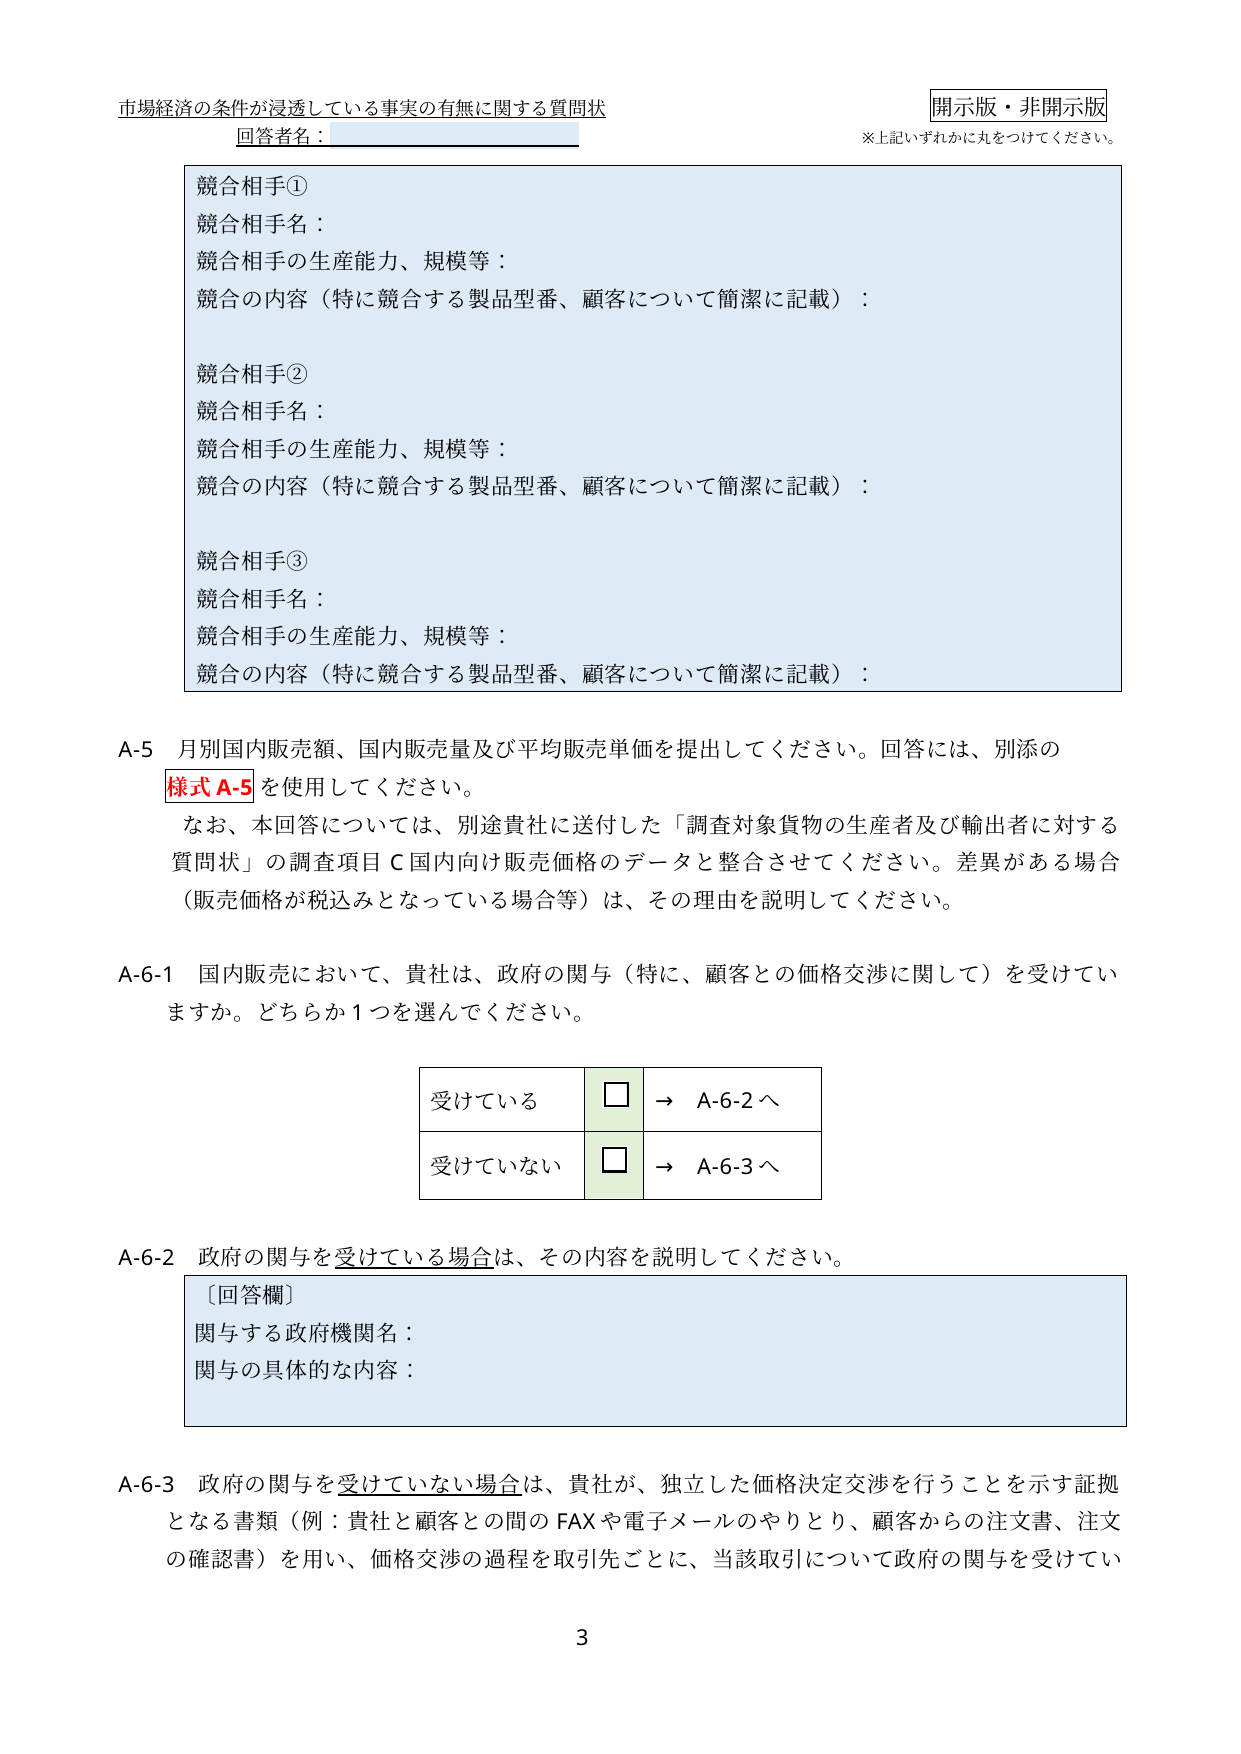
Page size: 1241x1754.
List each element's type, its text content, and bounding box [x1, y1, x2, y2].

table_header → A-6-2へ [644, 1068, 821, 1131]
table_header [585, 1068, 643, 1131]
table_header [185, 166, 1121, 691]
table_cell → A-6-3へ [644, 1132, 821, 1198]
text A-6-2 政府の関与を受けている場合は、その内容を説明してください。 [118, 1237, 1122, 1274]
table_cell 受けていない [420, 1132, 584, 1198]
text A-6-1 国内販売において、貴社は、政府の関与（特に、顧客との価格交渉に関して）を受けていますか。どちらか1つを選んでください。 [118, 955, 1122, 1030]
text A-5 月別国内販売額、国内販売量及び平均販売単価を提出してください。回答には、別添の [118, 730, 1122, 767]
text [118, 1464, 1122, 1577]
text なお、本回答については、別途貴社に送付した「調査対象貨物の生産者及び輸出者に対する質問状」の調査項目C国内向け販売価格のデータと整合させてください。差異がある場合（販売価格が税込みとなっている場合等）は、その理由を説明してください。 [171, 805, 1122, 917]
table_header 受けている [420, 1068, 584, 1131]
table_header 〔回答欄〕 関与する政府機関名： 関与の具体的な内容： [185, 1276, 1126, 1426]
table_cell [585, 1132, 643, 1198]
text 様式A-5を使用してください。 [118, 767, 1122, 805]
